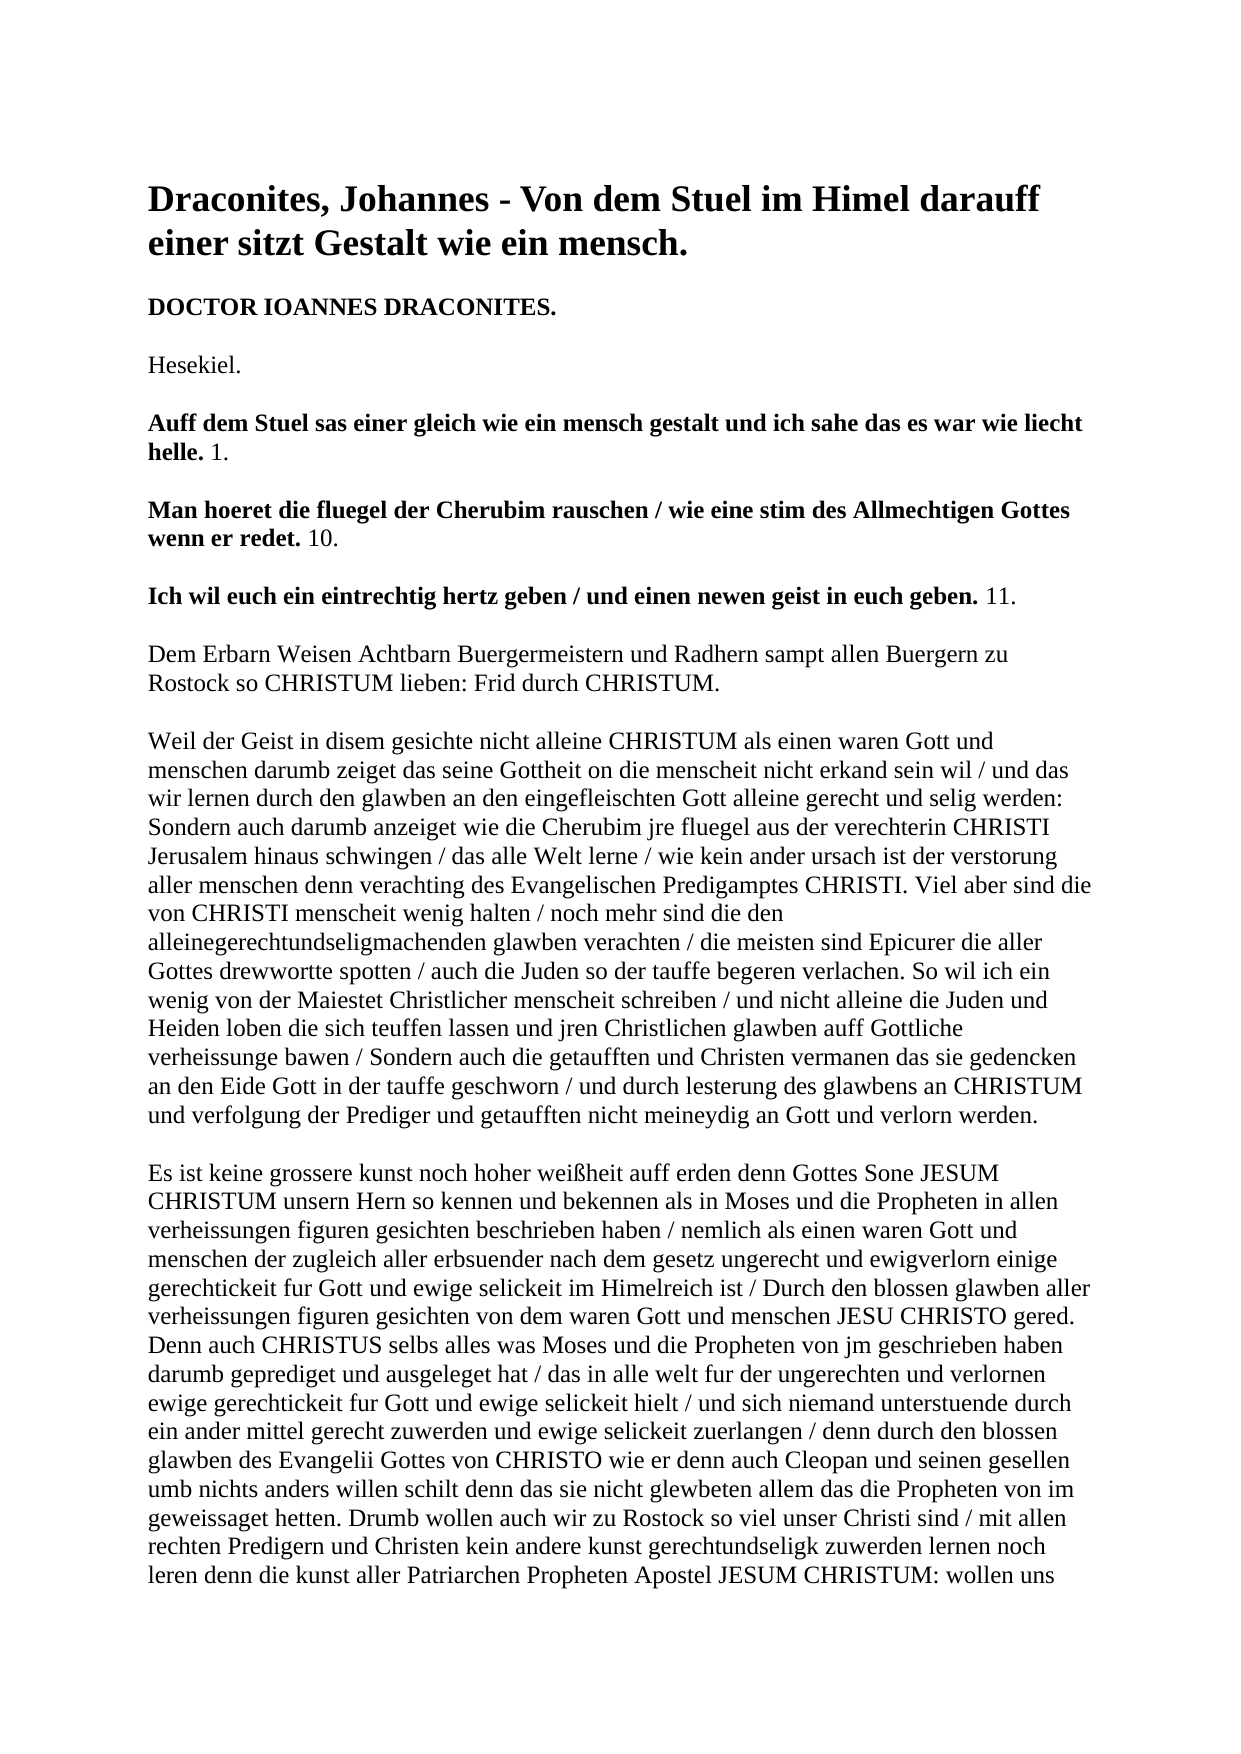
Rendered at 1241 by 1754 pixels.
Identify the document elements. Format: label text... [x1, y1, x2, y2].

text Hesekiel. [148, 350, 1093, 379]
text Weil der Geist in disem gesichte nicht alleine CHRISTUM als einen waren Gott und menschen darumb zeiget das seine Gottheit on die menscheit nicht erkand sein wil / und das wir lernen durch den glawben an den eingefleischten Gott alleine gerecht und selig werden: Sondern auch darumb anzeiget wie die Cherubim jre fluegel aus der verechterin CHRISTI Jerusalem hinaus schwingen / das alle Welt lerne / wie kein ander ursach ist der verstorung aller menschen denn verachting des Evangelischen Predigamptes CHRISTI. Viel aber sind die von CHRISTI menscheit wenig halten / noch mehr sind die den alleinegerechtundseligmachenden glawben verachten / die meisten sind Epicurer die aller Gottes drewwortte spotten / auch die Juden so der tauffe begeren verlachen. So wil ich ein wenig von der Maiestet Christlicher menscheit schreiben / und nicht alleine die Juden und Heiden loben die sich teuffen lassen und jren Christlichen glawben auff Gottliche verheissunge bawen / Sondern auch die getaufften und Christen vermanen das sie gedencken an den Eide Gott in der tauffe geschworn / und durch lesterung des glawbens an CHRISTUM und verfolgung der Prediger und getaufften nicht meineydig an Gott und verlorn werden. [148, 726, 1093, 1128]
text Man hoeret die fluegel der Cherubim rauschen / wie eine stim des Allmechtigen Gottes wenn er redet. 10. [148, 495, 1093, 552]
subtitle Draconites, Johannes - Von dem Stuel im Himel darauff einer sitzt Gestalt wie ein mensch. [148, 177, 1093, 263]
text Ich wil euch ein eintrechtig hertz geben / und einen newen geist in euch geben. 11. [148, 581, 1093, 610]
text Dem Erbarn Weisen Achtbarn Buergermeistern und Radhern sampt allen Buergern zu Rostock so CHRISTUM lieben: Frid durch CHRISTUM. [148, 639, 1093, 697]
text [148, 1158, 1093, 1589]
text Auff dem Stuel sas einer gleich wie ein mensch gestalt und ich sahe das es war wie liecht helle. 1. [148, 408, 1093, 466]
text DOCTOR IOANNES DRACONITES. [148, 292, 1093, 321]
